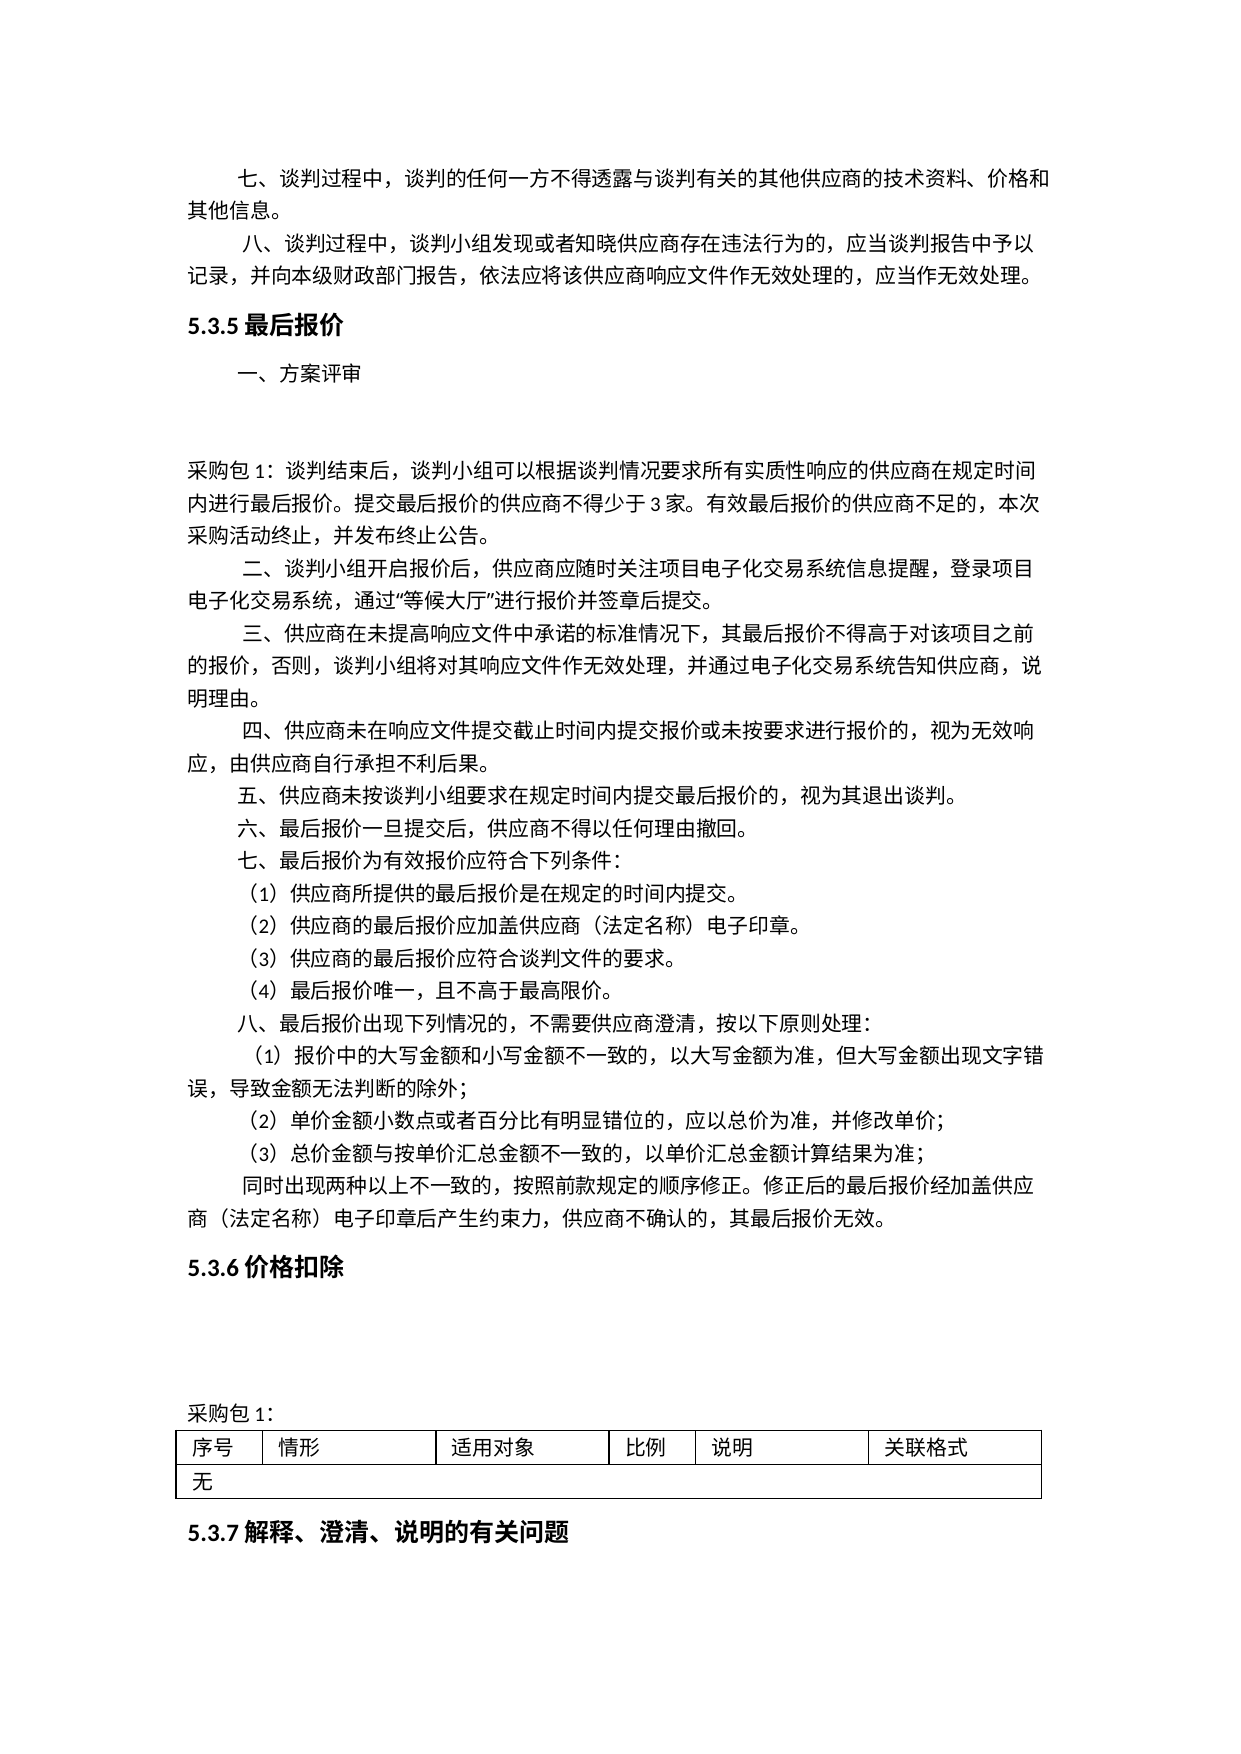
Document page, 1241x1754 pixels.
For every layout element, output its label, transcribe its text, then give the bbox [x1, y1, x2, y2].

text 5.3.7解释、澄清、说明的有关问题 [187, 1499, 1053, 1564]
text 5.3.6价格扣除 [187, 1234, 1053, 1299]
text （3）供应商的最后报价应符合谈判文件的要求。 [187, 942, 1053, 974]
text 一、方案评审 [187, 357, 1053, 389]
table_cell 无 [177, 1465, 1041, 1498]
text （2）供应商的最后报价应加盖供应商（法定名称）电子印章。 [187, 909, 1053, 942]
table_header 适用对象 [437, 1431, 608, 1463]
text （1）供应商所提供的最后报价是在规定的时间内提交。 [187, 877, 1053, 909]
table_header 序号 [177, 1431, 262, 1463]
text 5.3.5最后报价 [187, 292, 1053, 357]
text 四、供应商未在响应文件提交截止时间内提交报价或未按要求进行报价的，视为无效响应，由供应商自行承担不利后果。 [187, 714, 1053, 779]
table_header 比例 [610, 1431, 695, 1463]
text 二、谈判小组开启报价后，供应商应随时关注项目电子化交易系统信息提醒，登录项目电子化交易系统，通过“等候大厅”进行报价并签章后提交。 [187, 552, 1053, 617]
text （2）单价金额小数点或者百分比有明显错位的，应以总价为准，并修改单价； [187, 1104, 1053, 1137]
table_header 说明 [696, 1431, 868, 1463]
text 采购包1： [187, 1397, 1053, 1429]
text 采购包1：谈判结束后，谈判小组可以根据谈判情况要求所有实质性响应的供应商在规定时间内进行最后报价。提交最后报价的供应商不得少于3家。有效最后报价的供应商不足的，本次采购活动终止，并发布终止公告。 [187, 454, 1053, 552]
text （1）报价中的大写金额和小写金额不一致的，以大写金额为准，但大写金额出现文字错误，导致金额无法判断的除外； [187, 1039, 1053, 1104]
text 三、供应商在未提高响应文件中承诺的标准情况下，其最后报价不得高于对该项目之前的报价，否则，谈判小组将对其响应文件作无效处理，并通过电子化交易系统告知供应商，说明理由。 [187, 617, 1053, 714]
table_header 情形 [263, 1431, 435, 1463]
text 同时出现两种以上不一致的，按照前款规定的顺序修正。修正后的最后报价经加盖供应商（法定名称）电子印章后产生约束力，供应商不确认的，其最后报价无效。 [187, 1169, 1053, 1234]
text 八、谈判过程中，谈判小组发现或者知晓供应商存在违法行为的，应当谈判报告中予以记录，并向本级财政部门报告，依法应将该供应商响应文件作无效处理的，应当作无效处理。 [187, 227, 1053, 292]
text 七、最后报价为有效报价应符合下列条件： [187, 844, 1053, 877]
text （4）最后报价唯一，且不高于最高限价。 [187, 974, 1053, 1007]
text 七、谈判过程中，谈判的任何一方不得透露与谈判有关的其他供应商的技术资料、价格和其他信息。 [187, 162, 1053, 227]
text 六、最后报价一旦提交后，供应商不得以任何理由撤回。 [187, 812, 1053, 844]
text 五、供应商未按谈判小组要求在规定时间内提交最后报价的，视为其退出谈判。 [187, 779, 1053, 812]
text （3）总价金额与按单价汇总金额不一致的，以单价汇总金额计算结果为准； [187, 1137, 1053, 1169]
text 八、最后报价出现下列情况的，不需要供应商澄清，按以下原则处理： [187, 1007, 1053, 1039]
table_header 关联格式 [869, 1431, 1041, 1463]
